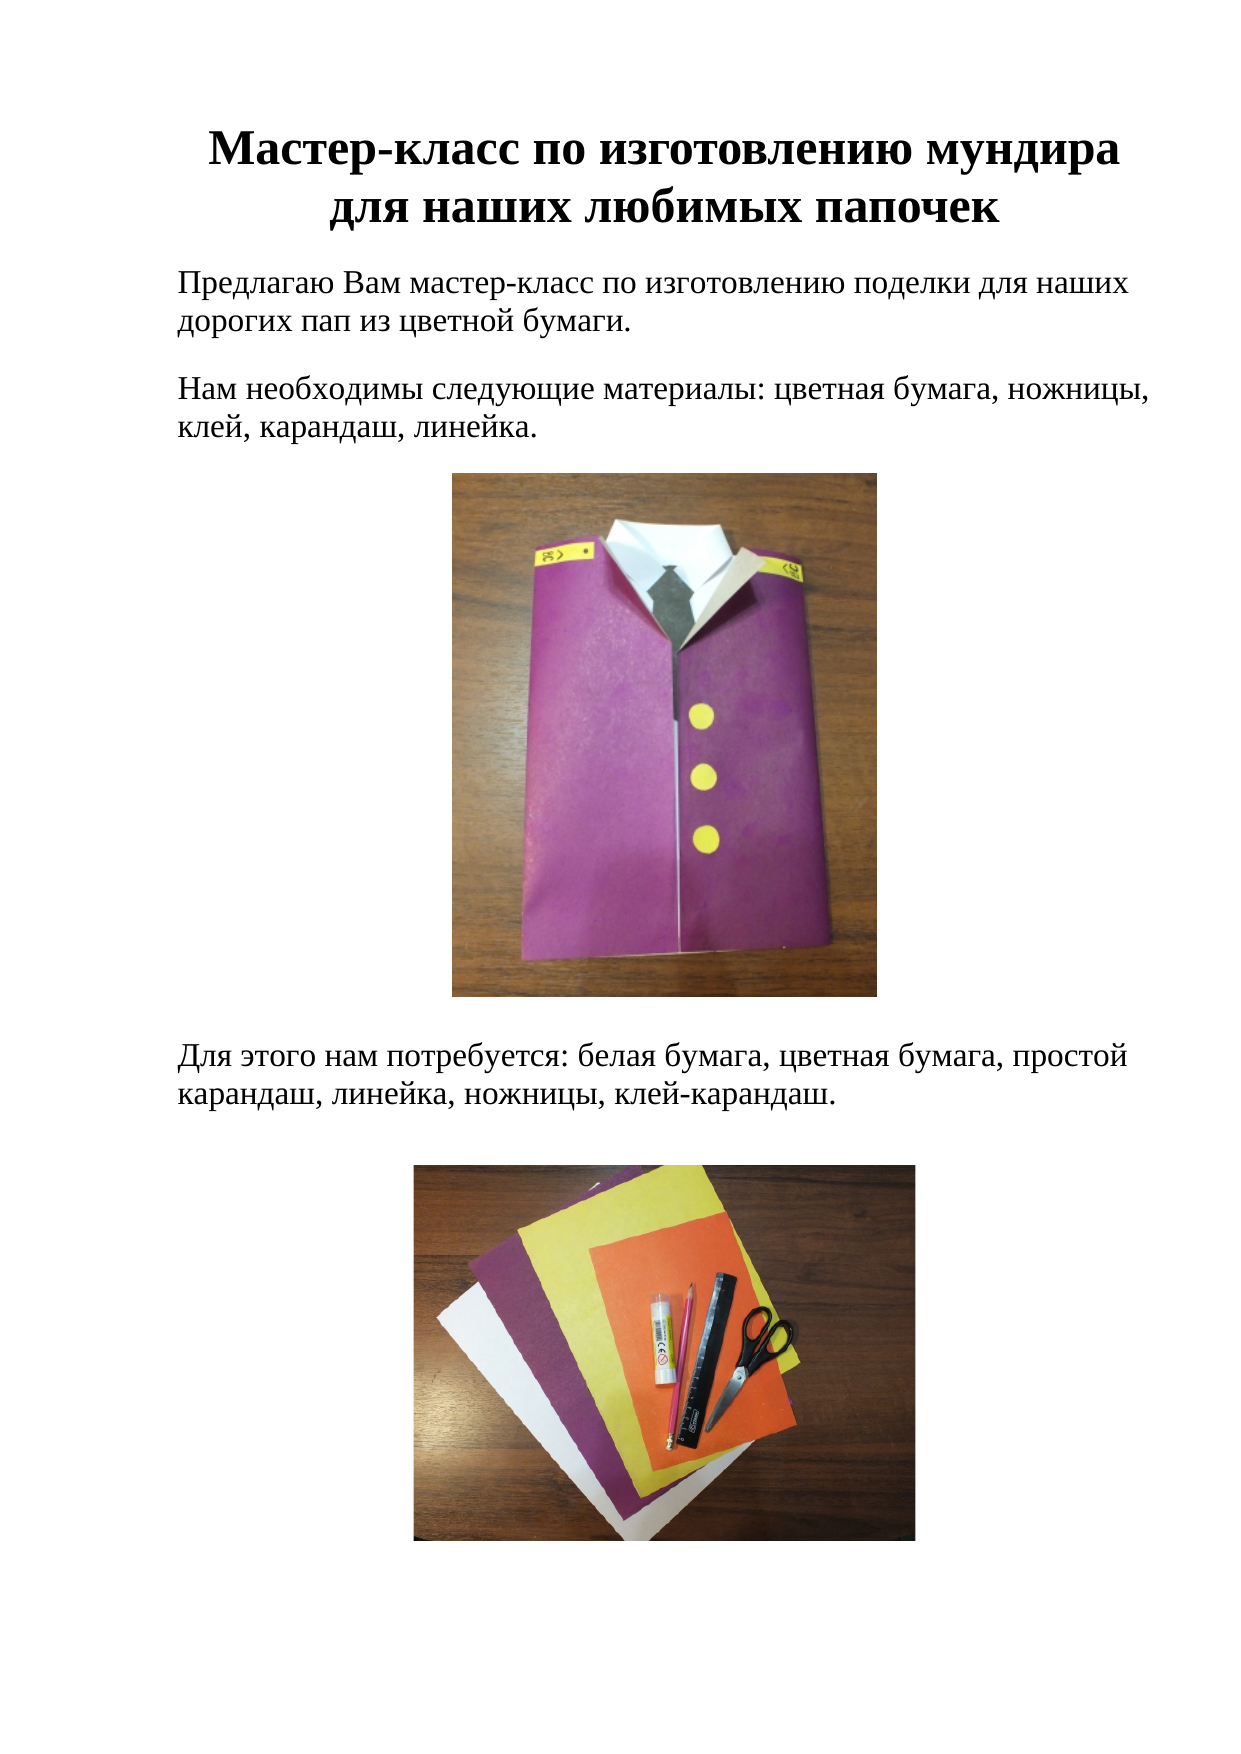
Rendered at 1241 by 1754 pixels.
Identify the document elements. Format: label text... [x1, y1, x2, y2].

picture [413, 1165, 916, 1541]
text Для этого нам потребуется: белая бумага, цветная бумага, простой карандаш, линейка, ножницы, клей-карандаш. [177, 1035, 1152, 1111]
picture [452, 473, 877, 997]
text Нам необходимы следующие материалы: цветная бумага, ножницы, клей, карандаш, линейка. [177, 368, 1152, 445]
text Предлагаю Вам мастер-класс по изготовлению поделки для наших дорогих пап из цветной бумаги. [177, 262, 1152, 339]
text Мастер-класс по изготовлению мундира для наших любимых папочек [177, 118, 1152, 233]
